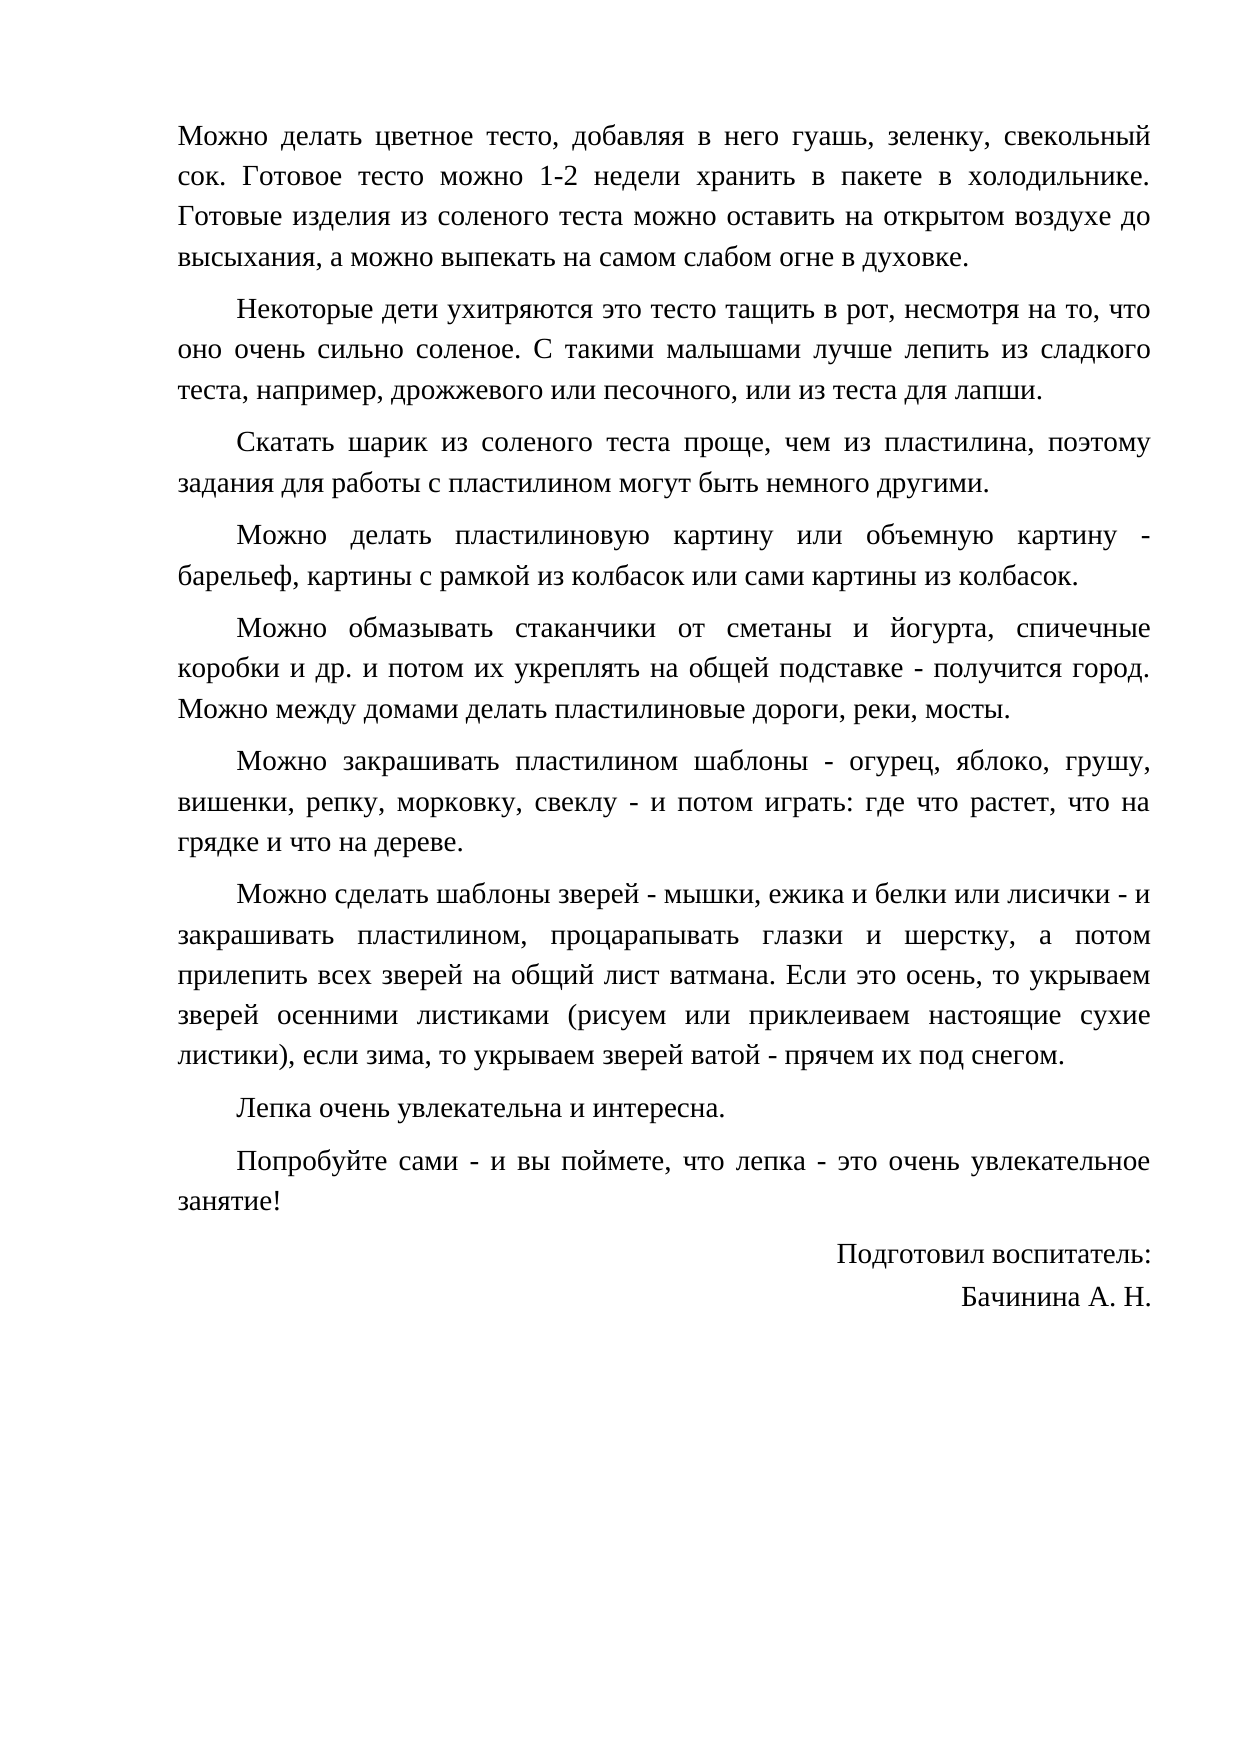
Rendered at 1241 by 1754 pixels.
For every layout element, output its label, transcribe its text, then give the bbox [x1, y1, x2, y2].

text Можно обмазывать стаканчики от сметаны и йогурта, спичечные коробки и др. и потом их укреплять на общей подставке - получится город. Можно между домами делать пластилиновые дороги, реки, мосты. [177, 610, 1152, 724]
text Можно сделать шаблоны зверей - мышки, ежика и белки или лисички - и закрашивать пластилином, процарапывать глазки и шерстку, а потом прилепить всех зверей на общий лист ватмана. Если это осень, то укрываем зверей осенними листиками (рисуем или приклеиваем настоящие сухие листики), если зима, то укрываем зверей ватой - прячем их под снегом. [177, 877, 1152, 1071]
text Лепка очень увлекательна и интересна. [177, 1090, 1152, 1124]
text Можно делать пластилиновую картину или объемную картину - барельеф, картины с рамкой из колбасок или сами картины из колбасок. [177, 517, 1152, 591]
text Скатать шарик из соленого теста проще, чем из пластилина, поэтому задания для работы с пластилином могут быть немного другими. [177, 424, 1152, 498]
text Можно закрашивать пластилином шаблоны - огурец, яблоко, грушу, вишенки, репку, морковку, свеклу - и потом играть: где что растет, что на грядке и что на дереве. [177, 743, 1152, 857]
text Попробуйте сами - и вы поймете, что лепка - это очень увлекательное занятие! [177, 1143, 1152, 1217]
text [177, 118, 1152, 272]
text Некоторые дети ухитряются это тесто тащить в рот, несмотря на то, что оно очень сильно соленое. С такими малышами лучше лепить из сладкого теста, например, дрожжевого или песочного, или из теста для лапши. [177, 291, 1152, 405]
text Подготовил воспитатель: Бачинина А. Н. [177, 1236, 1152, 1313]
